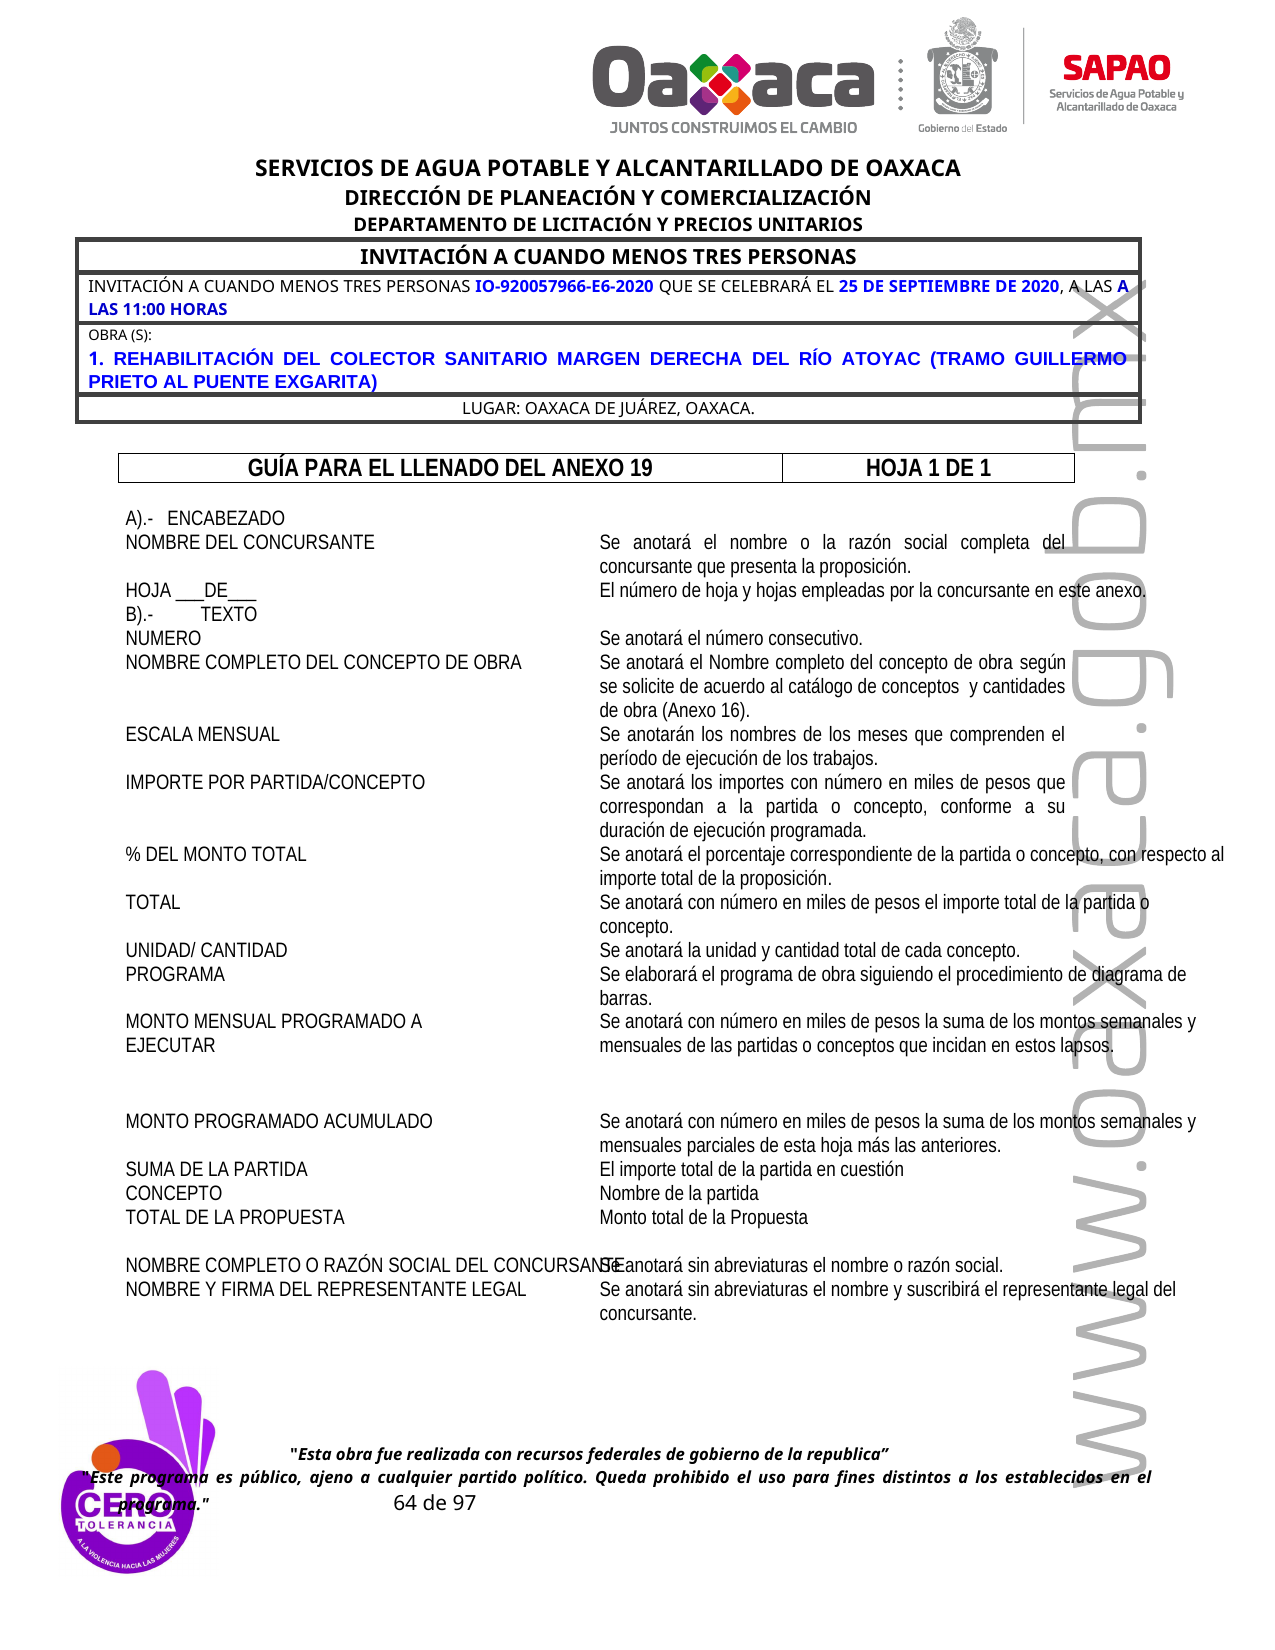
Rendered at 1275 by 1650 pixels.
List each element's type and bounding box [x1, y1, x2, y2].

picture [57, 1366, 219, 1577]
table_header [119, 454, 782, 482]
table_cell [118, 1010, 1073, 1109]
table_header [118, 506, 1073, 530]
picture [592, 1, 1198, 149]
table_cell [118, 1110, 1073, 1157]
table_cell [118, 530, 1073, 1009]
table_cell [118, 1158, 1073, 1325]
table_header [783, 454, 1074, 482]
